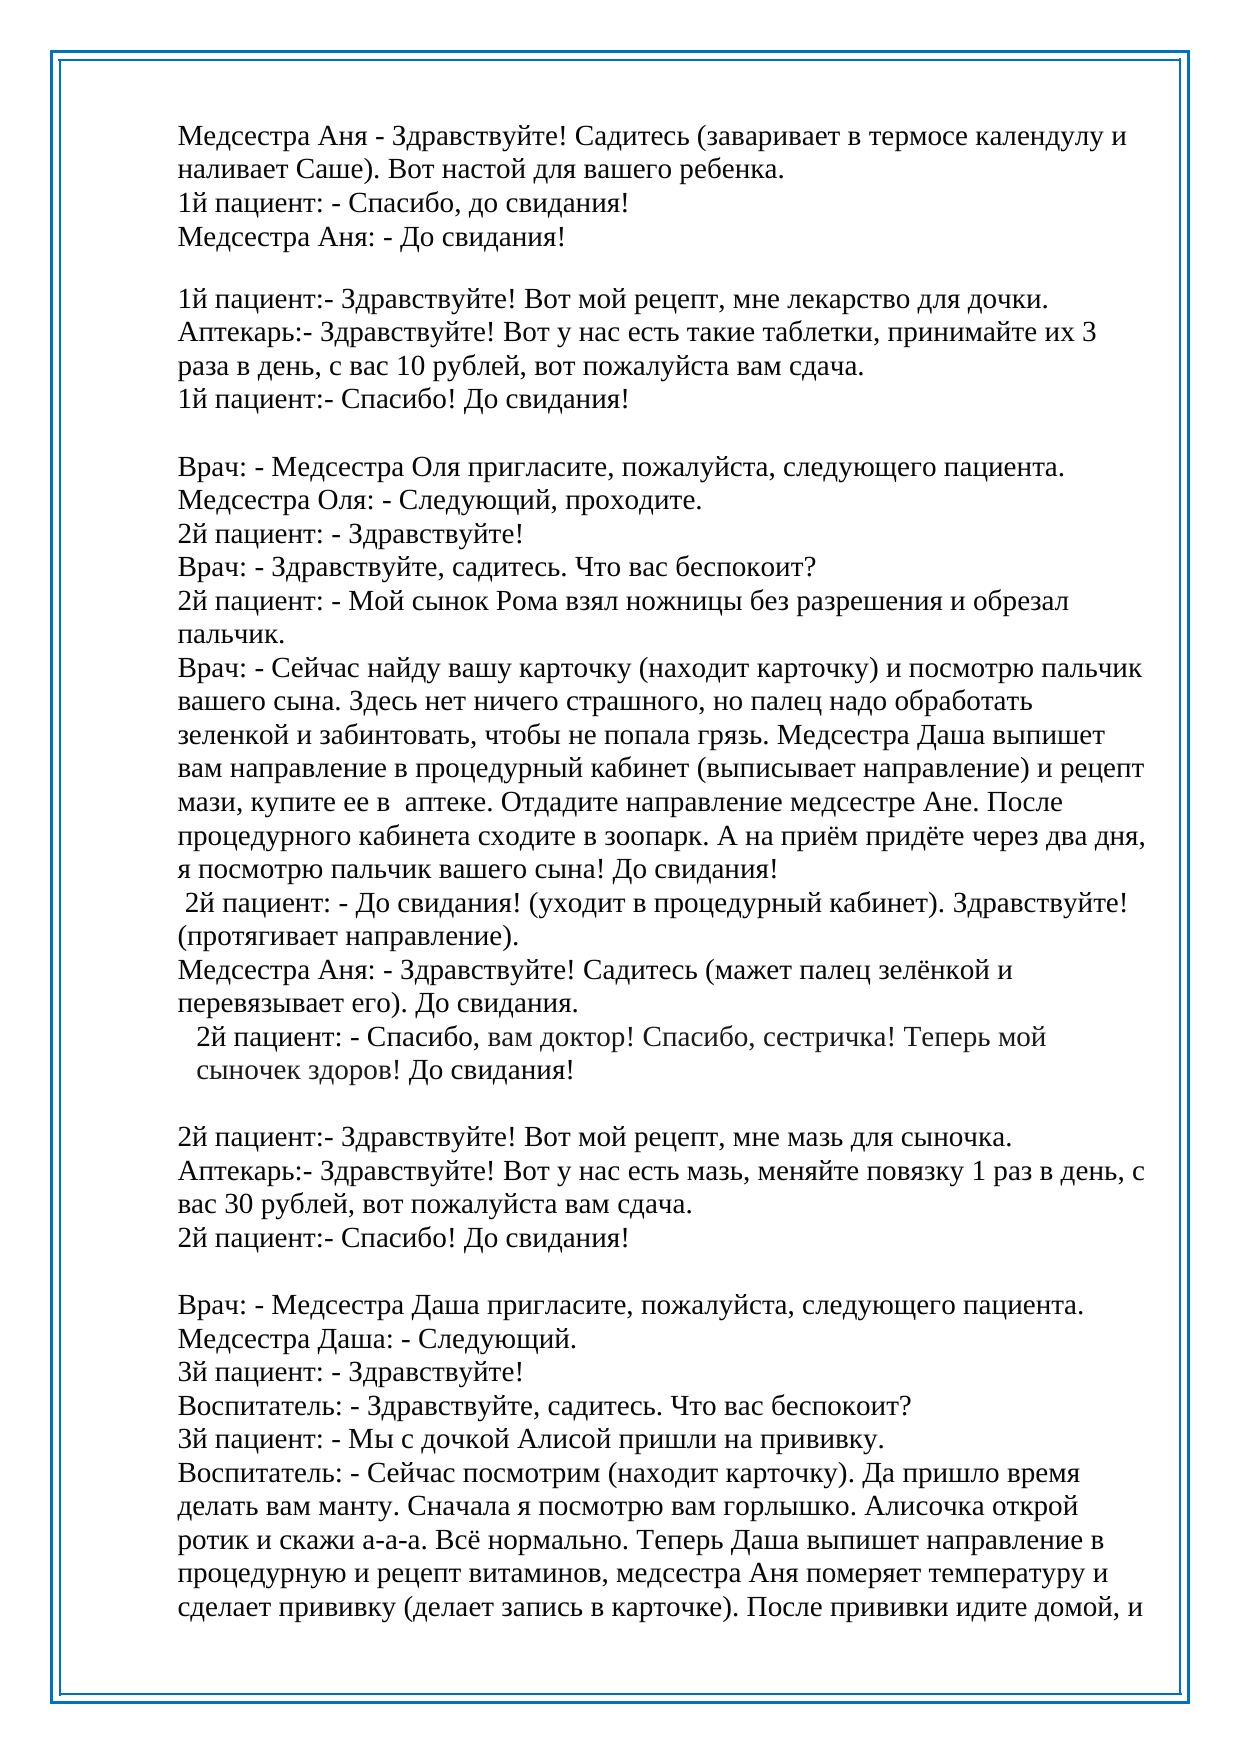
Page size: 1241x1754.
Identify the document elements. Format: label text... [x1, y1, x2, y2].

text Медсестра Даша: - Следующий. [177, 1321, 1152, 1354]
text Медсестра Аня - Здравствуйте! Садитесь (заваривает в термосе календулу и наливает Саше). Вот настой для вашего ребенка. [177, 118, 1152, 185]
text 1й пациент:- Спасибо! До свидания! [177, 382, 1152, 415]
text Аптекарь:- Здравствуйте! Вот у нас есть мазь, меняйте повязку 1 раз в день, с вас 30 рублей, вот пожалуйста вам сдача. [177, 1153, 1152, 1220]
text 1й пациент:- Здравствуйте! Вот мой рецепт, мне лекарство для дочки. [177, 281, 1152, 314]
text 3й пациент: - Здравствуйте! [177, 1354, 1152, 1388]
text 2й пациент: - Спасибо, вам доктор! Спасибо, сестричка! Теперь мой сыночек здоров! До свидания! [196, 1019, 1093, 1086]
text Врач: - Медсестра Даша пригласите, пожалуйста, следующего пациента. [177, 1287, 1152, 1321]
text 2й пациент: - До свидания! (уходит в процедурный кабинет). Здравствуйте! (протягивает направление). [177, 885, 1152, 952]
text 2й пациент:- Спасибо! До свидания! [177, 1220, 1152, 1254]
text Медсестра Аня: - Здравствуйте! Садитесь (мажет палец зелёнкой и перевязывает его). До свидания. [177, 952, 1152, 1019]
text Врач: - Сейчас найду вашу карточку (находит карточку) и посмотрю пальчик вашего сына. Здесь нет ничего страшного, но палец надо обработать зеленкой и забинтовать, чтобы не попала грязь. Медсестра Даша выпишет вам направление в процедурный кабинет (выписывает направление) и рецепт мази, купите ее в аптеке. Отдадите направление медсестре Ане. После процедурного кабинета сходите в зоопарк. А на приём придёте через два дня, я посмотрю пальчик вашего сына! До свидания! [177, 650, 1152, 885]
text Врач: - Здравствуйте, садитесь. Что вас беспокоит? [177, 549, 1152, 583]
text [177, 1455, 1152, 1623]
text Медсестра Аня: - До свидания! [177, 219, 1152, 252]
text 2й пациент: - Здравствуйте! [177, 516, 1152, 549]
text Аптекарь:- Здравствуйте! Вот у нас есть такие таблетки, принимайте их 3 раза в день, с вас 10 рублей, вот пожалуйста вам сдача. [177, 314, 1152, 382]
text 3й пациент: - Мы с дочкой Алисой пришли на прививку. [177, 1421, 1152, 1455]
text Медсестра Оля: - Следующий, проходите. [177, 482, 1152, 516]
text 2й пациент:- Здравствуйте! Вот мой рецепт, мне мазь для сыночка. [177, 1119, 1152, 1153]
text 1й пациент: - Спасибо, до свидания! [177, 185, 1152, 219]
text Врач: - Медсестра Оля пригласите, пожалуйста, следующего пациента. [177, 449, 1152, 482]
text 2й пациент: - Мой сынок Рома взял ножницы без разрешения и обрезал пальчик. [177, 583, 1152, 650]
text Воспитатель: - Здравствуйте, садитесь. Что вас беспокоит? [177, 1388, 1152, 1421]
